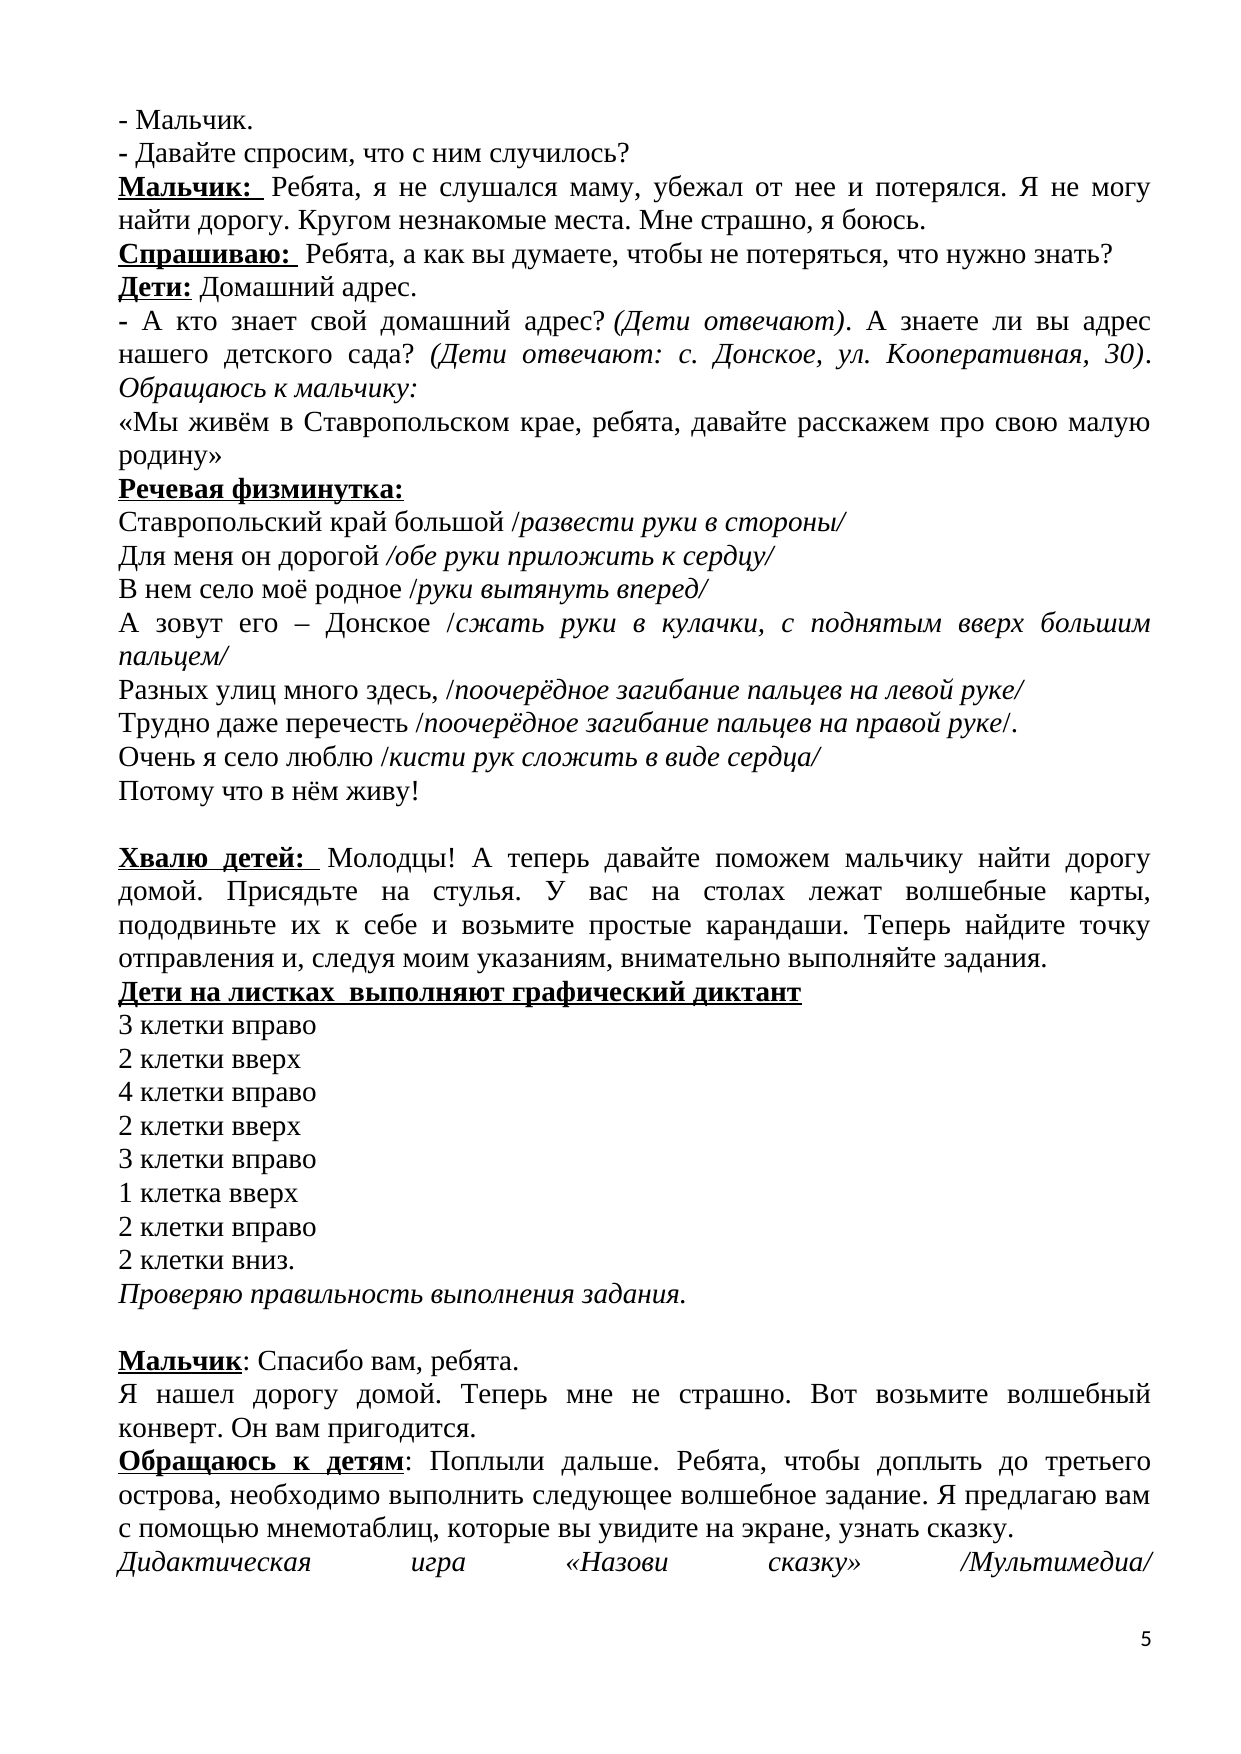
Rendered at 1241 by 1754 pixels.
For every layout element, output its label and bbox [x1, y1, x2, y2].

table_cell [118, 102, 1152, 1578]
